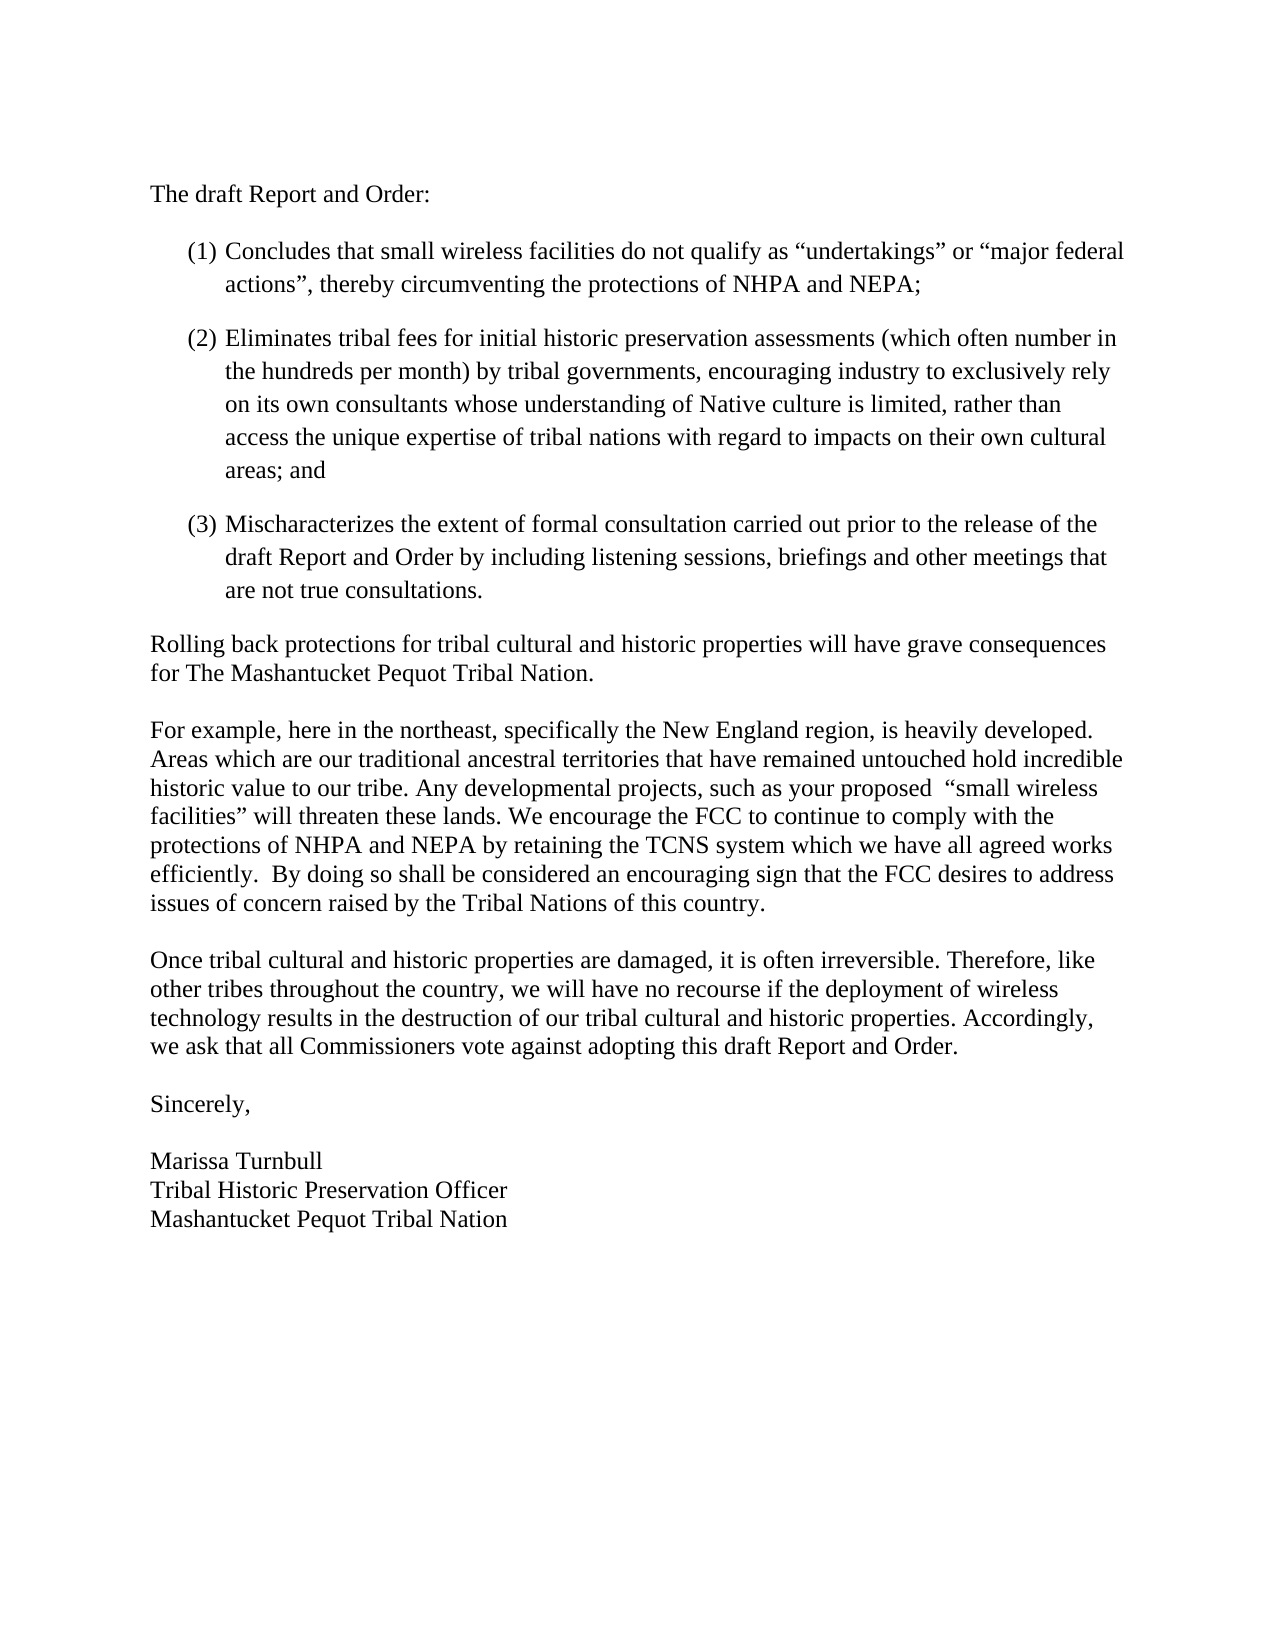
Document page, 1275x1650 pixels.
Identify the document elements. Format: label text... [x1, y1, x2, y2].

list Eliminates tribal fees for initial historic preservation assessments (which often number in the hundreds per month) by tribal governments, encouraging industry to exclusively rely on its own consultants whose understanding of Native culture is limited, rather than access the unique expertise of tribal nations with regard to impacts on their own cultural areas; and [187, 323, 1125, 484]
text Marissa Turnbull [150, 1146, 1125, 1175]
list Concludes that small wireless facilities do not qualify as “undertakings” or “major federal actions”, thereby circumventing the protections of NHPA and NEPA; [187, 236, 1125, 298]
text Mashantucket Pequot Tribal Nation [150, 1204, 1125, 1233]
text Sincerely, [150, 1089, 1125, 1118]
text Rolling back protections for tribal cultural and historic properties will have grave consequences for The Mashantucket Pequot Tribal Nation. [150, 629, 1125, 686]
text The draft Report and Order: [150, 179, 1125, 207]
list Mischaracterizes the extent of formal consultation carried out prior to the release of the draft Report and Order by including listening sessions, briefings and other meetings that are not true consultations. [187, 509, 1125, 604]
text Once tribal cultural and historic properties are damaged, it is often irreversible. Therefore, like other tribes throughout the country, we will have no recourse if the deployment of wireless technology results in the destruction of our tribal cultural and historic properties. Accordingly, we ask that all Commissioners vote against adopting this draft Report and Order. [150, 945, 1125, 1060]
text Tribal Historic Preservation Officer [150, 1175, 1125, 1204]
text For example, here in the northeast, specifically the New England region, is heavily developed. Areas which are our traditional ancestral territories that have remained untouched hold incredible historic value to our tribe. Any developmental projects, such as your proposed “small wireless facilities” will threaten these lands. We encourage the FCC to continue to comply with the protections of NHPA and NEPA by retaining the TCNS system which we have all agreed works efficiently. By doing so shall be considered an encouraging sign that the FCC desires to address issues of concern raised by the Tribal Nations of this country. [150, 715, 1125, 916]
